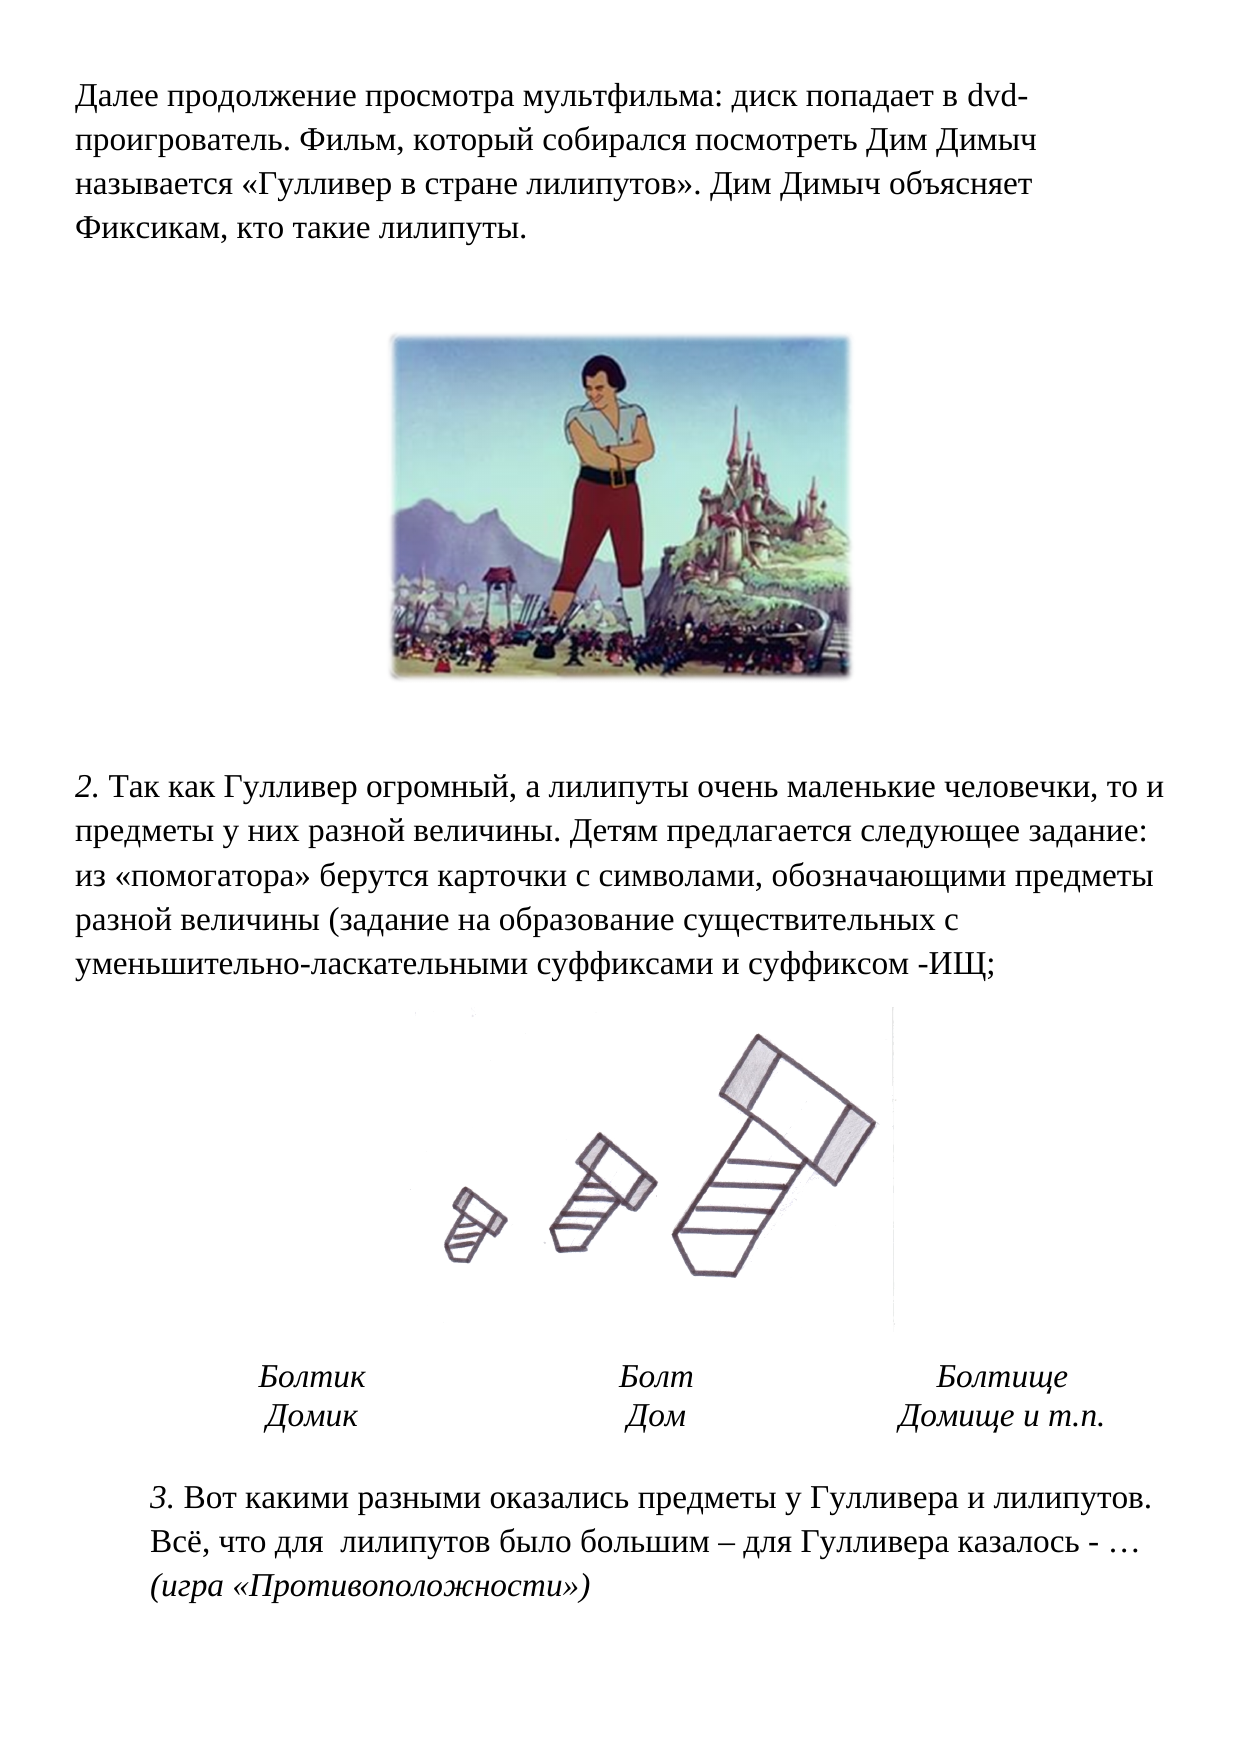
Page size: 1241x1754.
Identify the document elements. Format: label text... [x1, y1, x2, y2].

table_header Болт Дом [485, 1357, 828, 1433]
picture [386, 330, 856, 684]
table_header Болтище Домище и т.п. [828, 1357, 1176, 1433]
picture [406, 1007, 910, 1332]
text 2. Так как Гулливер огромный, а лилипуты очень маленькие человечки, то и предметы у них разной величины. Детям предлагается следующее задание: из «помогатора» берутся карточки с символами, обозначающими предметы разной величины (задание на образование существительных с уменьшительно-ласкательными суффиксами и суффиксом -ИЩ; [75, 767, 1165, 981]
text Далее продолжение просмотра мультфильма: диск попадает в dvd-проигрователь. Фильм, который собирался посмотреть Дим Димыч называется «Гулливер в стране лилипутов». Дим Димыч объясняет Фиксикам, кто такие лилипуты. [75, 75, 1165, 246]
list 3. Вот какими разными оказались предметы у Гулливера и лилипутов. Всё, что для лилипутов было большим – для Гулливера казалось - … (игра «Противоположности») [150, 1477, 1165, 1604]
table_header Болтик Домик [139, 1357, 485, 1433]
